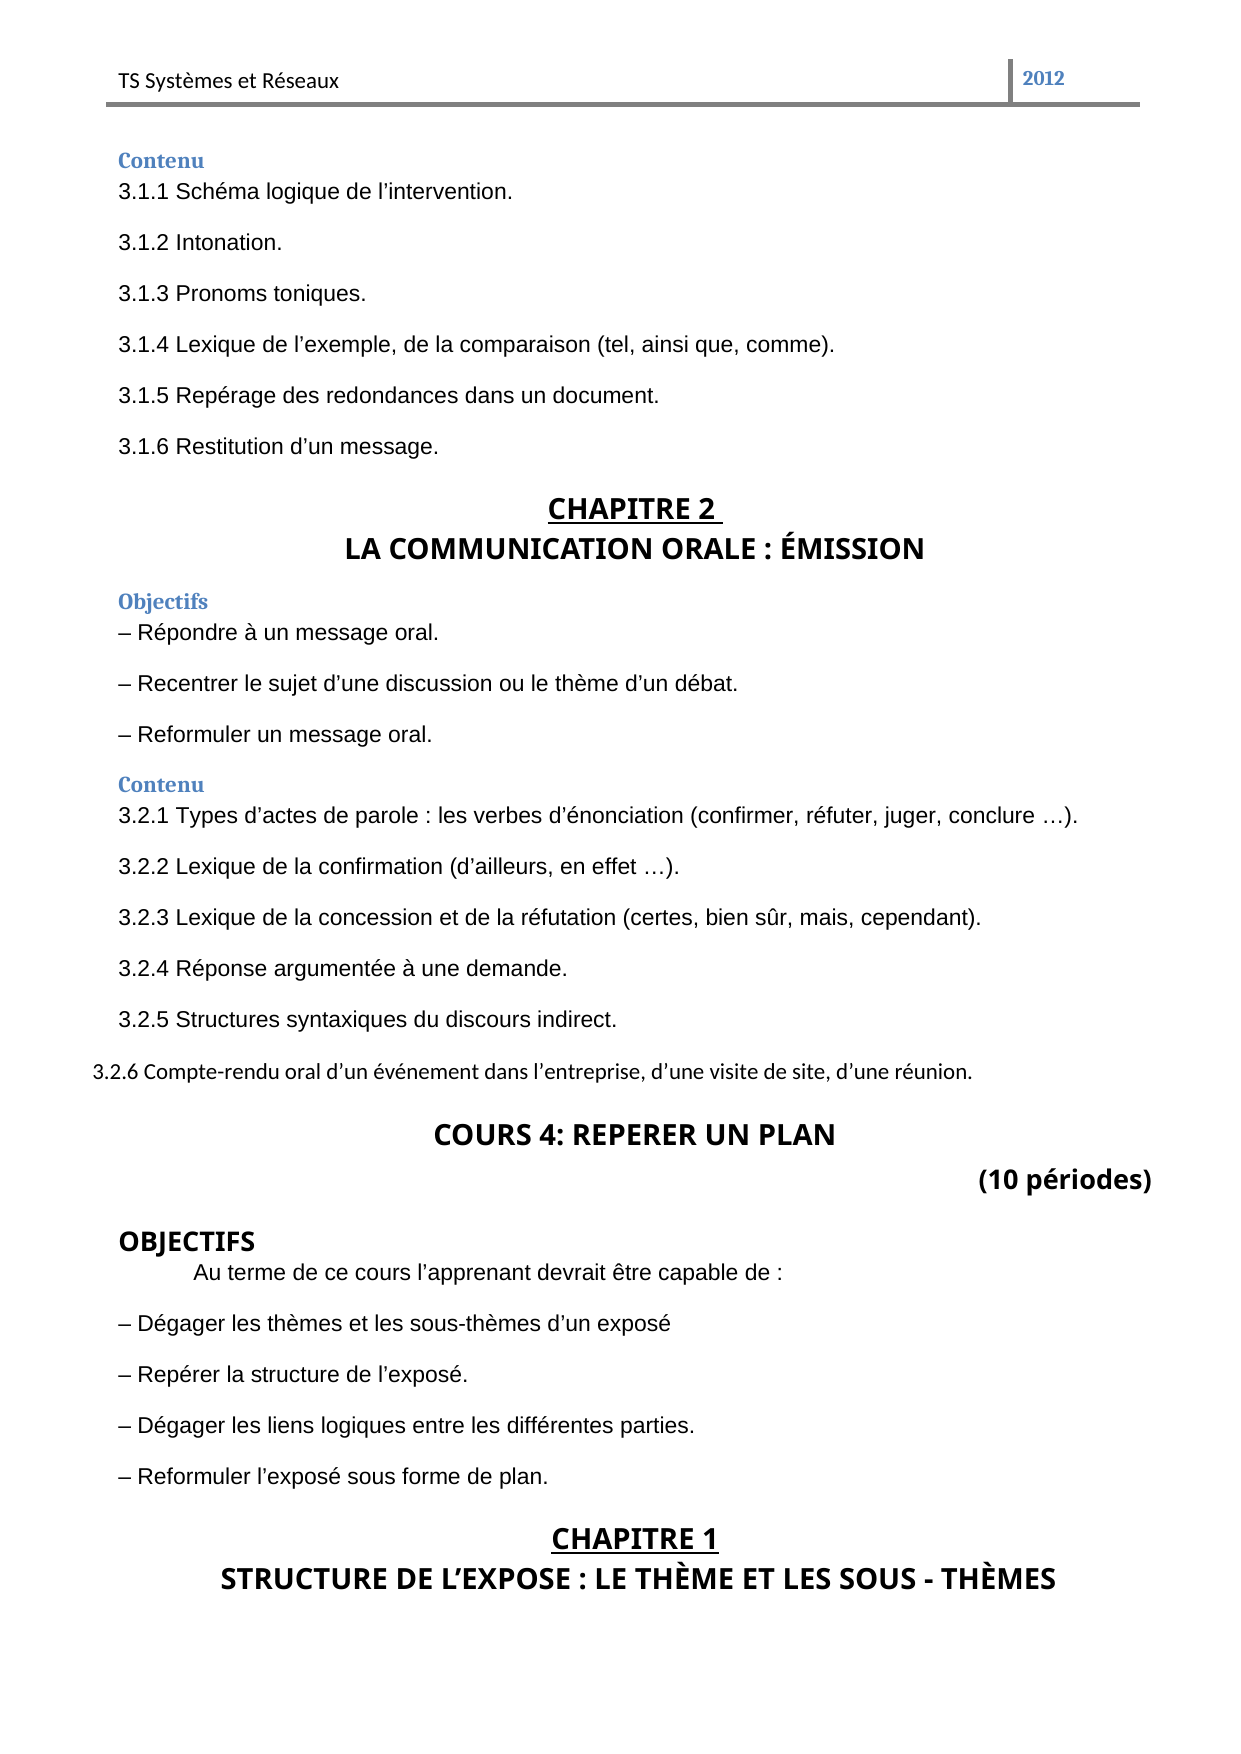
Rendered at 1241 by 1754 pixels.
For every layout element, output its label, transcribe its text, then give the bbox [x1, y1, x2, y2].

text – Dégager les thèmes et les sous-thèmes d’un exposé [118, 1310, 1152, 1337]
text 3.2.1 Types d’actes de parole : les verbes d’énonciation (confirmer, réfuter, juger, conclure …). [118, 802, 1152, 828]
text Au terme de ce cours l’apprenant devrait être capable de : [118, 1259, 1152, 1286]
text 3.1.5 Repérage des redondances dans un document. [118, 382, 1152, 408]
text – Dégager les liens logiques entre les différentes parties. [118, 1412, 1152, 1439]
subtitle Objectifs [118, 1222, 1152, 1259]
text 3.2.6 Compte-rendu oral d’un événement dans l’entreprise, d’une visite de site, d’une réunion. [82, 1057, 1078, 1085]
text – Répondre à un message oral. [118, 619, 1152, 645]
text 3.2.4 Réponse argumentée à une demande. [118, 955, 1152, 982]
text 3.1.1 Schéma logique de l’intervention. [118, 178, 1152, 204]
subtitle Contenu [118, 772, 1152, 798]
subtitle Objectifs [118, 588, 1152, 615]
text 3.1.2 Intonation. [118, 229, 1152, 255]
text 3.2.5 Structures syntaxiques du discours indirect. [118, 1006, 1152, 1033]
text 3.1.3 Pronoms toniques. [118, 280, 1152, 306]
text 3.1.4 Lexique de l’exemple, de la comparaison (tel, ainsi que, comme). [118, 331, 1152, 357]
text 3.2.3 Lexique de la concession et de la réfutation (certes, bien sûr, mais, cependant). [118, 904, 1152, 931]
title Cours 4: Reperer un plan [118, 1114, 1152, 1154]
text 3.2.2 Lexique de la confirmation (d’ailleurs, en effet …). [118, 853, 1152, 879]
text – Repérer la structure de l’exposé. [118, 1361, 1152, 1388]
title Chapitre 2 La communication orale : émission [118, 488, 1152, 568]
subtitle Contenu [118, 148, 1152, 174]
text – Reformuler l’exposé sous forme de plan. [118, 1463, 1152, 1490]
text (10 périodes) [118, 1160, 1152, 1197]
text – Reformuler un message oral. [118, 721, 1152, 747]
text 3.1.6 Restitution d’un message. [118, 433, 1152, 459]
title Chapitre 1 Structure de l’expose : le thème et les sous - thèmes [118, 1518, 1152, 1598]
text – Recentrer le sujet d’une discussion ou le thème d’un débat. [118, 670, 1152, 696]
